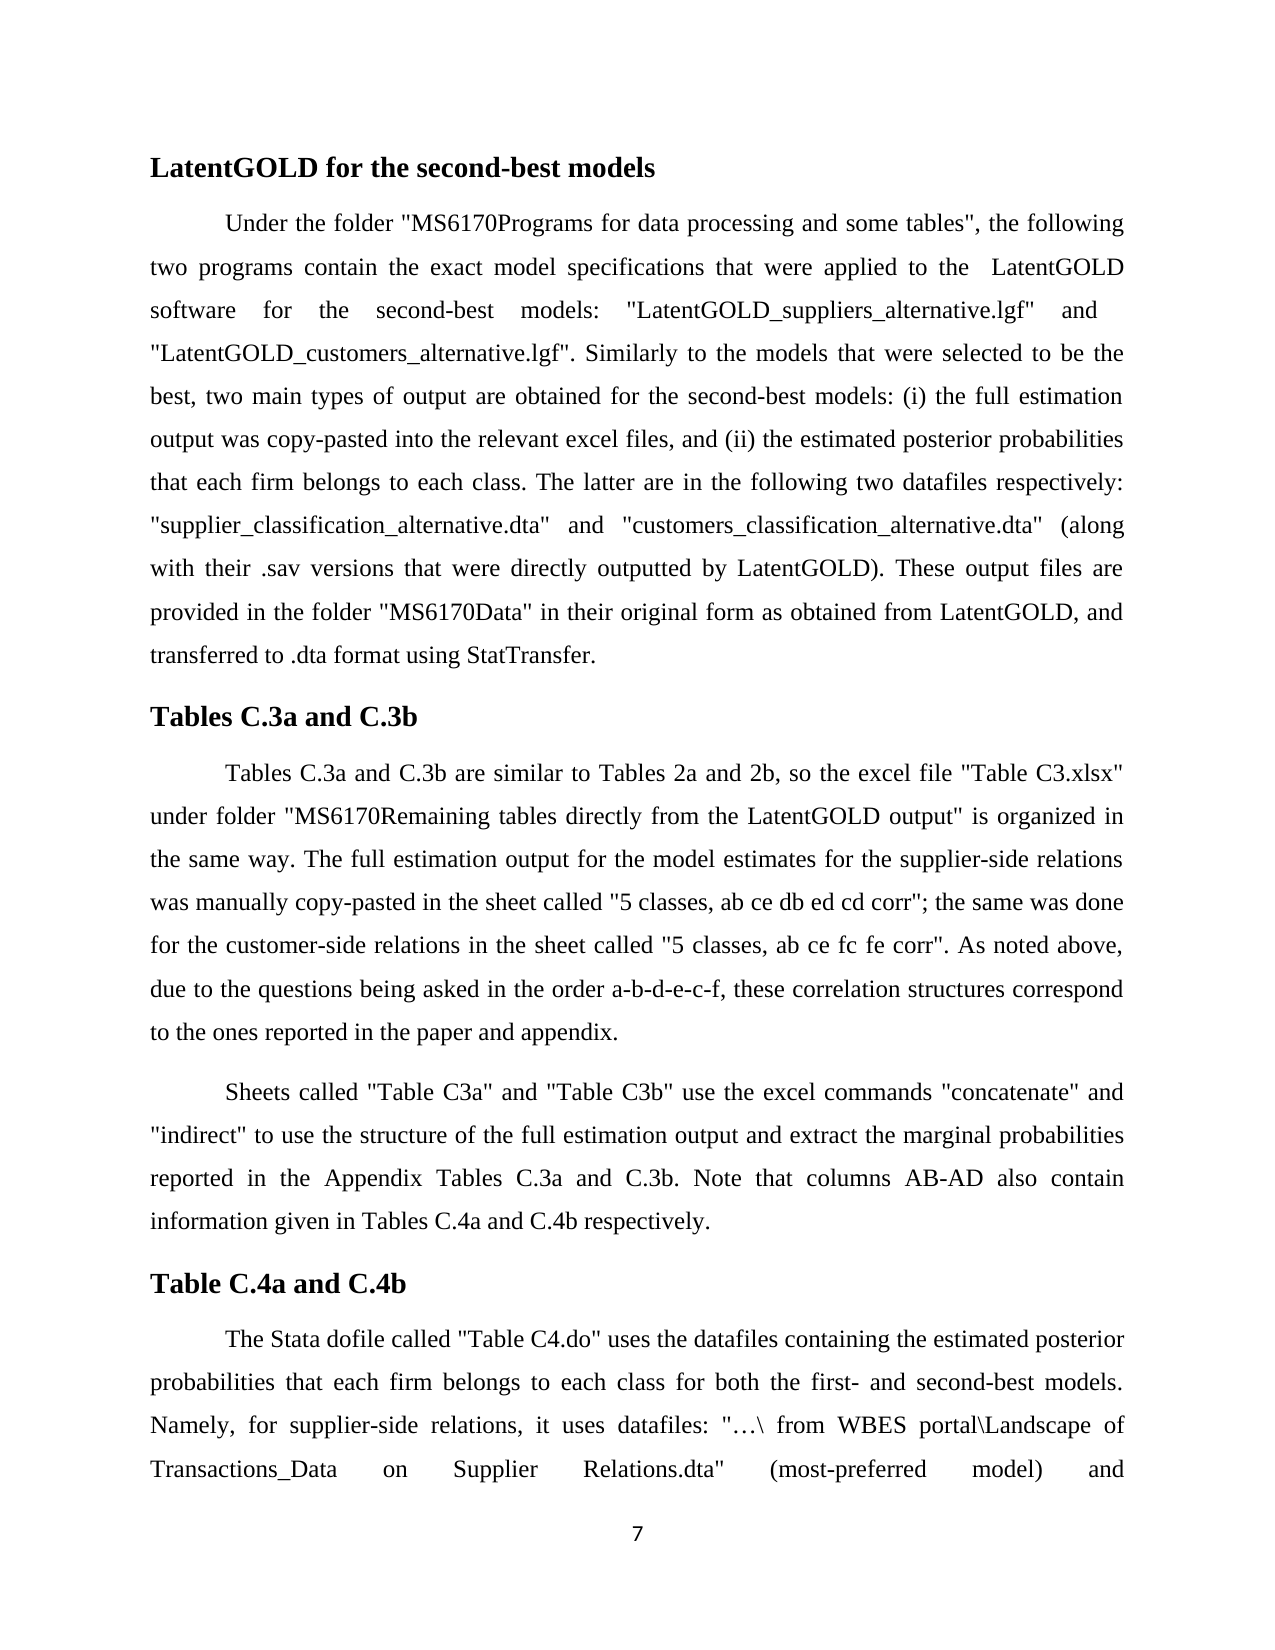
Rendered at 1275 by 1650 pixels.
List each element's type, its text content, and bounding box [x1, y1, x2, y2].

subtitle Table C.4a and C.4b [150, 1266, 1125, 1299]
subtitle Tables C.3a and C.3b [150, 699, 1125, 733]
text Sheets called "Table C3a" and "Table C3b" use the excel commands "concatenate" and "indirect" to use the structure of the full estimation output and extract the marginal probabilities reported in the Appendix Tables C.3a and C.3b. Note that columns AB-AD also contain information given in Tables C.4a and C.4b respectively. [150, 1077, 1125, 1235]
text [150, 1324, 1125, 1483]
text Under the folder "MS6170Programs for data processing and some tables", the following two programs contain the exact model specifications that were applied to the LatentGOLD software for the second-best models: "LatentGOLD_suppliers_alternative.lgf" and "LatentGOLD_customers_alternative.lgf". Similarly to the models that were selected to be the best, two main types of output are obtained for the second-best models: (i) the full estimation output was copy-pasted into the relevant excel files, and (ii) the estimated posterior probabilities that each firm belongs to each class. The latter are in the following two datafiles respectively: "supplier_classification_alternative.dta" and "customers_classification_alternative.dta" (along with their .sav versions that were directly outputted by LatentGOLD). These output files are provided in the folder "MS6170Data" in their original form as obtained from LatentGOLD, and transferred to .dta format using StatTransfer. [150, 208, 1125, 668]
subtitle LatentGOLD for the second-best models [150, 150, 1125, 183]
text Tables C.3a and C.3b are similar to Tables 2a and 2b, so the excel file "Table C3.xlsx" under folder "MS6170Remaining tables directly from the LatentGOLD output" is organized in the same way. The full estimation output for the model estimates for the supplier-side relations was manually copy-pasted in the sheet called "5 classes, ab ce db ed cd corr"; the same was done for the customer-side relations in the sheet called "5 classes, ab ce fc fe corr". As noted above, due to the questions being asked in the order a-b-d-e-c-f, these correlation structures correspond to the ones reported in the paper and appendix. [150, 758, 1125, 1046]
